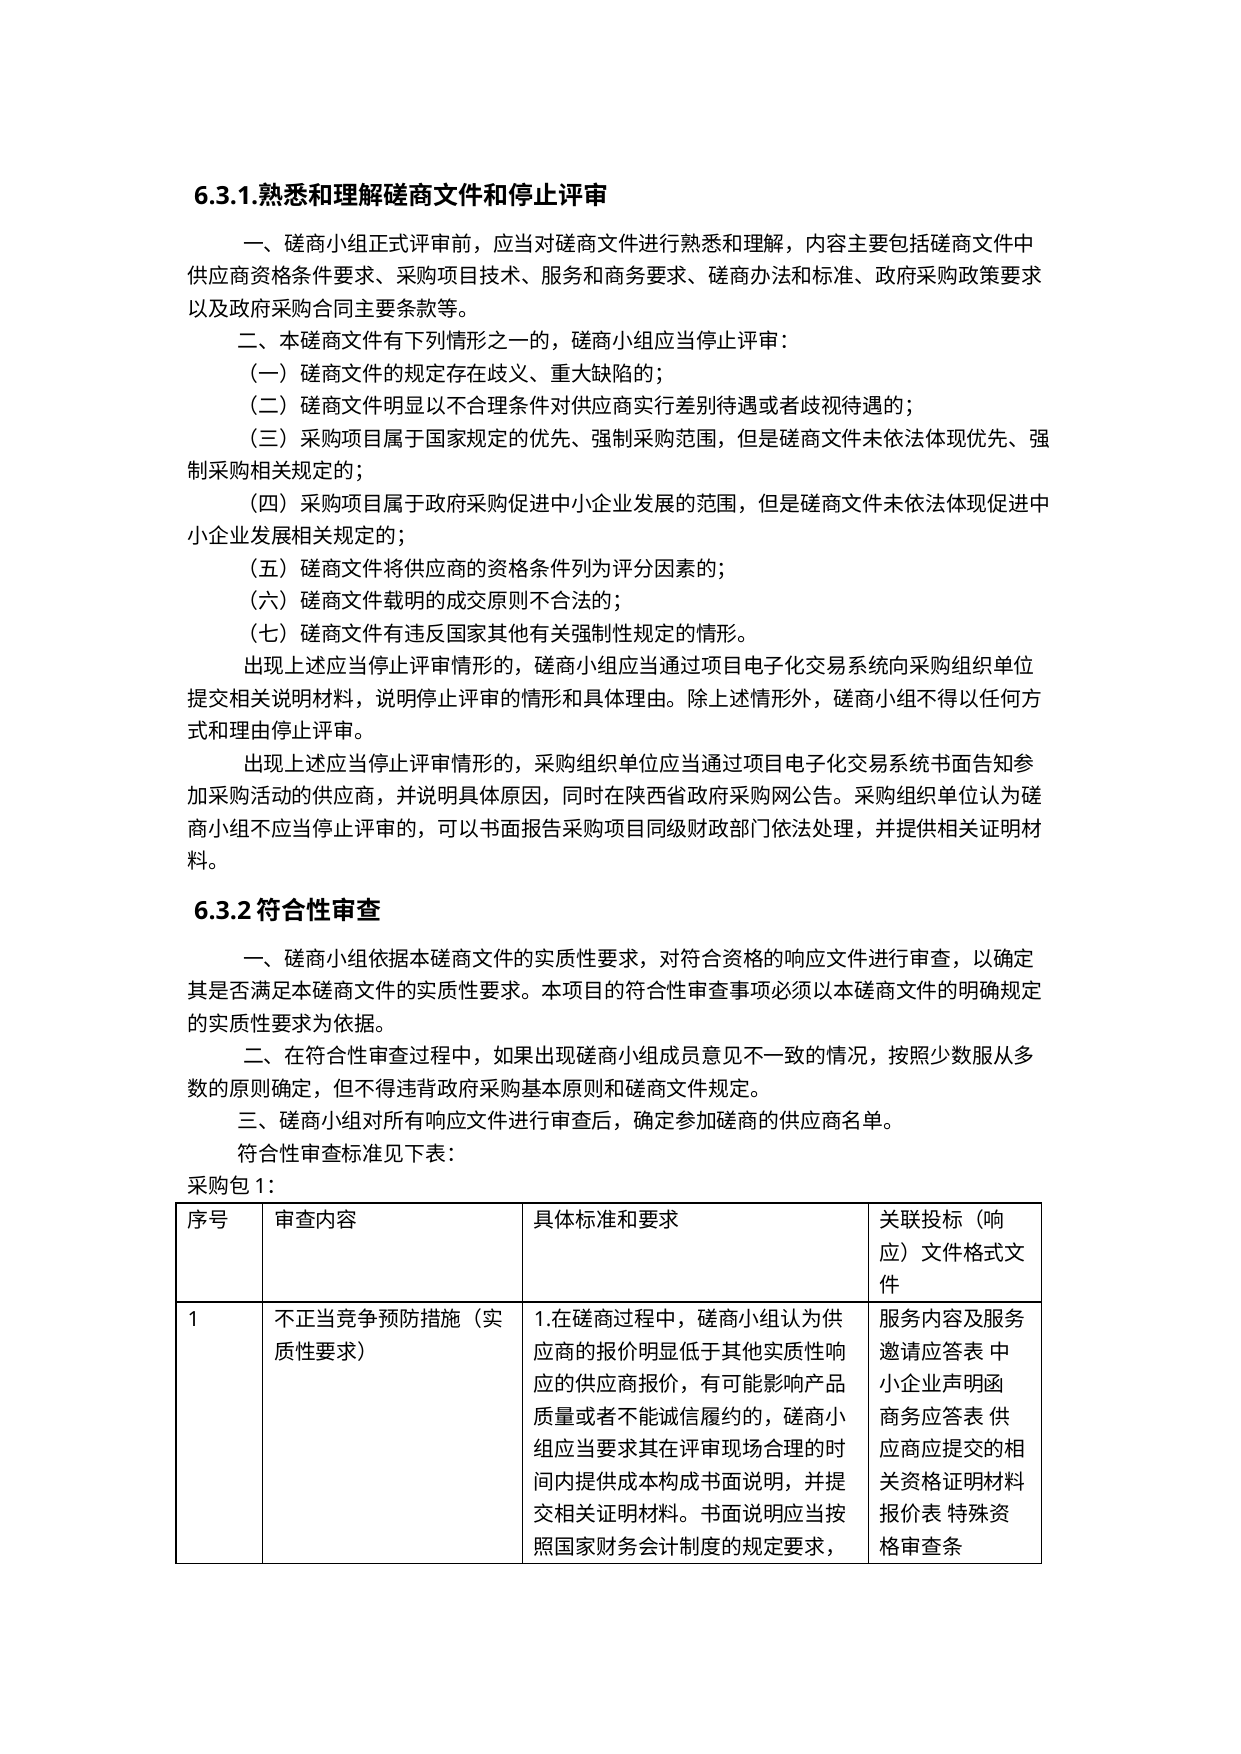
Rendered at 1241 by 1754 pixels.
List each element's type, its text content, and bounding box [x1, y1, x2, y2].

text 三、磋商小组对所有响应文件进行审查后，确定参加磋商的供应商名单。 [187, 1104, 1053, 1137]
table_cell 不正当竞争预防措施（实质性要求） [263, 1303, 522, 1563]
text （五）磋商文件将供应商的资格条件列为评分因素的； [187, 552, 1053, 584]
text （六）磋商文件载明的成交原则不合法的； [187, 584, 1053, 617]
text 二、本磋商文件有下列情形之一的，磋商小组应当停止评审： [187, 324, 1053, 357]
table_cell 1 [177, 1303, 262, 1563]
text 一、磋商小组正式评审前，应当对磋商文件进行熟悉和理解，内容主要包括磋商文件中供应商资格条件要求、采购项目技术、服务和商务要求、磋商办法和标准、政府采购政策要求以及政府采购合同主要条款等。 [187, 227, 1053, 324]
text 出现上述应当停止评审情形的，采购组织单位应当通过项目电子化交易系统书面告知参加采购活动的供应商，并说明具体原因，同时在陕西省政府采购网公告。采购组织单位认为磋商小组不应当停止评审的，可以书面报告采购项目同级财政部门依法处理，并提供相关证明材料。 [187, 747, 1053, 877]
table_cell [523, 1303, 868, 1563]
text （四）采购项目属于政府采购促进中小企业发展的范围，但是磋商文件未依法体现促进中小企业发展相关规定的； [187, 487, 1053, 552]
text 采购包1： [187, 1169, 1053, 1202]
text 二、在符合性审查过程中，如果出现磋商小组成员意见不一致的情况，按照少数服从多数的原则确定，但不得违背政府采购基本原则和磋商文件规定。 [187, 1039, 1053, 1104]
text 符合性审查标准见下表： [187, 1137, 1053, 1169]
text （七）磋商文件有违反国家其他有关强制性规定的情形。 [187, 617, 1053, 649]
text （二）磋商文件明显以不合理条件对供应商实行差别待遇或者歧视待遇的； [187, 389, 1053, 422]
text 6.3.2符合性审查 [187, 877, 1053, 942]
text 一、磋商小组依据本磋商文件的实质性要求，对符合资格的响应文件进行审查，以确定其是否满足本磋商文件的实质性要求。本项目的符合性审查事项必须以本磋商文件的明确规定的实质性要求为依据。 [187, 942, 1053, 1039]
text （三）采购项目属于国家规定的优先、强制采购范围，但是磋商文件未依法体现优先、强制采购相关规定的； [187, 422, 1053, 487]
table_header 序号 [177, 1204, 262, 1301]
table_header 审查内容 [263, 1204, 522, 1301]
table_header 具体标准和要求 [523, 1204, 868, 1301]
table_header 关联投标（响应）文件格式文件 [869, 1204, 1041, 1301]
text （一）磋商文件的规定存在歧义、重大缺陷的； [187, 357, 1053, 389]
text 6.3.1.熟悉和理解磋商文件和停止评审 [187, 162, 1053, 227]
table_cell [869, 1303, 1041, 1563]
text 出现上述应当停止评审情形的，磋商小组应当通过项目电子化交易系统向采购组织单位提交相关说明材料，说明停止评审的情形和具体理由。除上述情形外，磋商小组不得以任何方式和理由停止评审。 [187, 649, 1053, 747]
